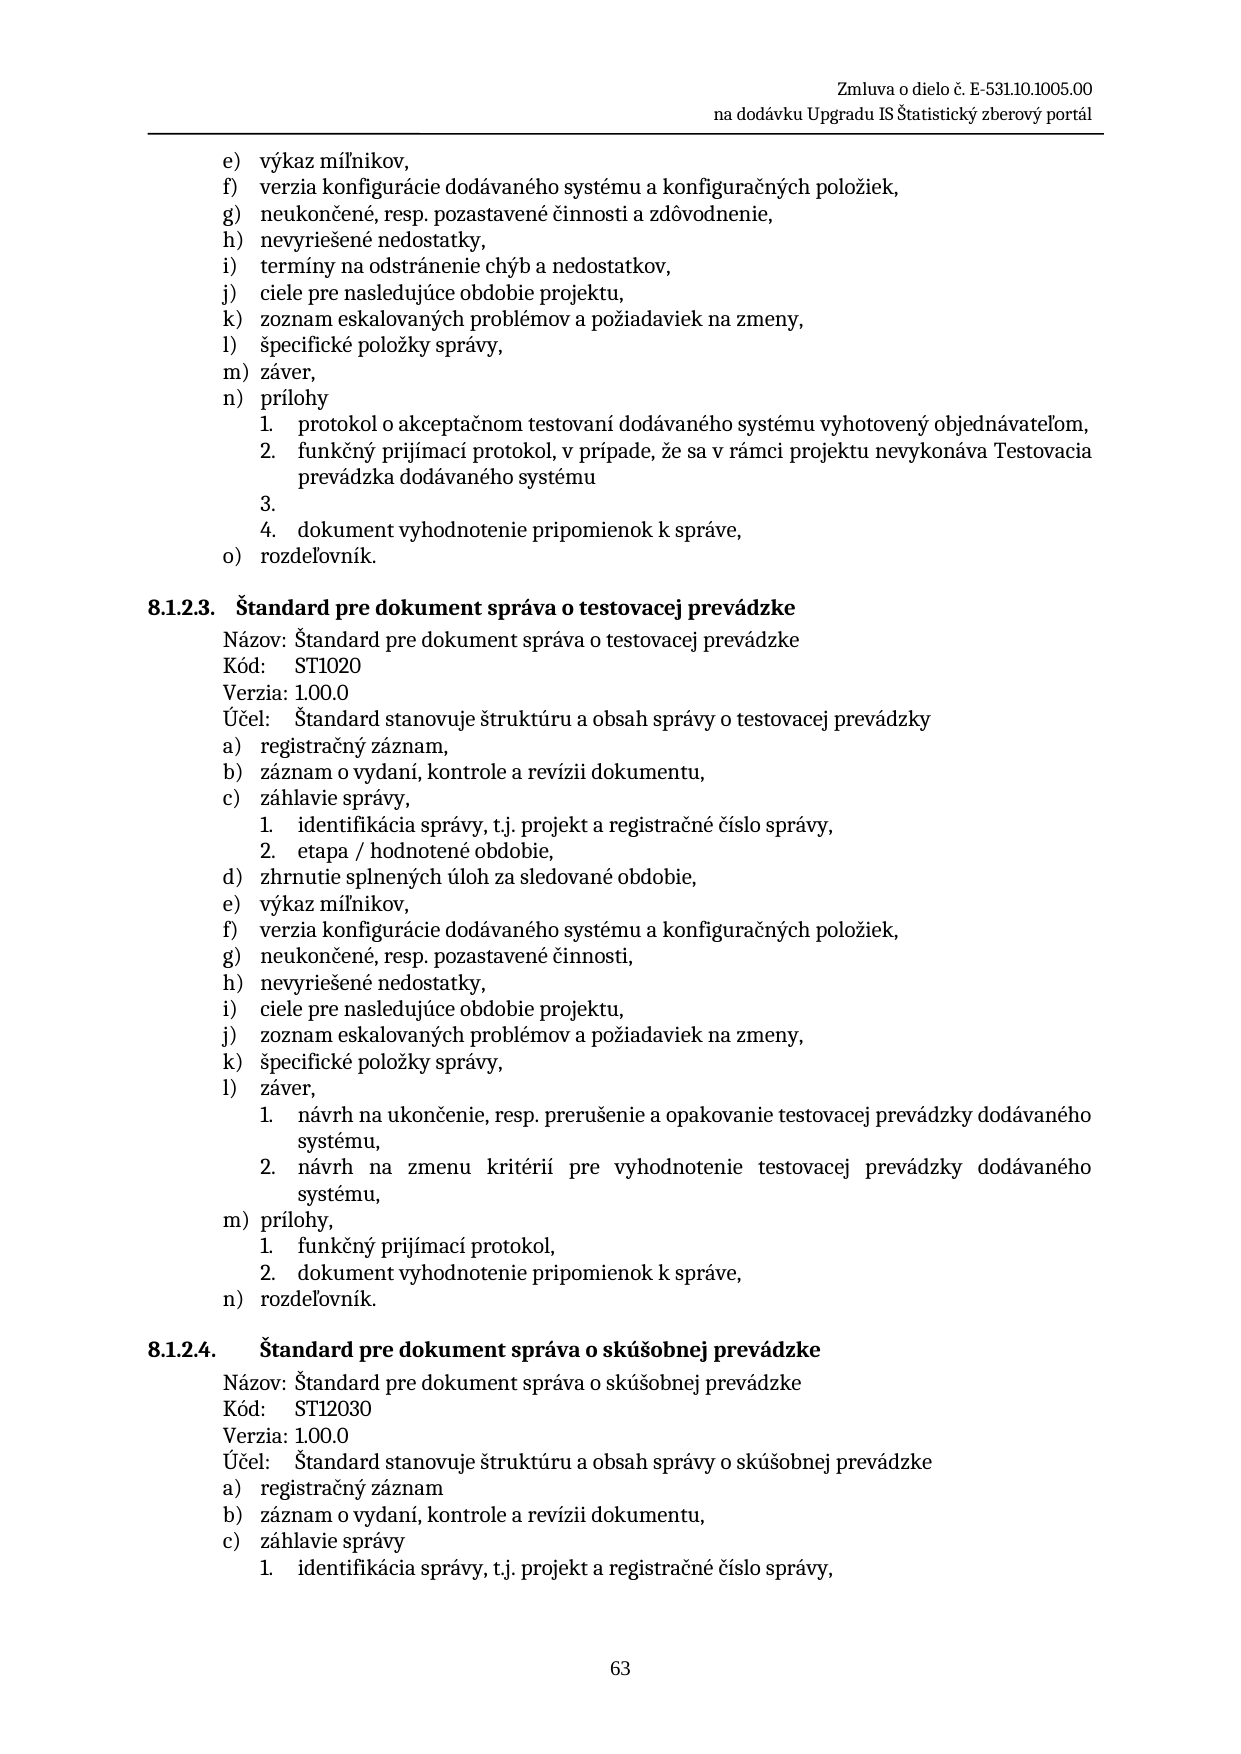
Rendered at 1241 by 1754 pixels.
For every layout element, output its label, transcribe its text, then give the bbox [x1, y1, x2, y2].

list etapa / hodnotené obdobie, [260, 838, 1092, 864]
list rozdeľovník. [223, 543, 1092, 569]
list záhlavie správy, [223, 785, 1092, 811]
list špecifické položky správy, [223, 332, 1092, 358]
text Názov: Štandard pre dokument správa o skúšobnej prevádzke [223, 1370, 1092, 1396]
list protokol o akceptačnom testovaní dodávaného systému vyhotovený objednávateľom, [260, 411, 1092, 438]
list návrh na zmenu kritérií pre vyhodnotenie testovacej prevádzky dodávaného systému, [260, 1154, 1092, 1207]
subtitle Štandard pre dokument správa o testovacej prevádzke [148, 594, 1092, 621]
list identifikácia správy, t.j. projekt a registračné číslo správy, [260, 1554, 1092, 1581]
text Účel: Štandard stanovuje štruktúru a obsah správy o skúšobnej prevádzke [223, 1449, 1092, 1475]
list záznam o vydaní, kontrole a revízii dokumentu, [223, 759, 1092, 785]
list záznam o vydaní, kontrole a revízii dokumentu, [223, 1502, 1092, 1528]
text Verzia: 1.00.0 [223, 680, 1092, 706]
list záver, [223, 1075, 1092, 1101]
list záhlavie správy [223, 1528, 1092, 1554]
list rozdeľovník. [223, 1286, 1092, 1312]
list dokument vyhodnotenie pripomienok k správe, [260, 1259, 1092, 1286]
text Kód: ST1020 [223, 653, 1092, 680]
list špecifické položky správy, [223, 1049, 1092, 1075]
list nevyriešené nedostatky, [223, 969, 1092, 996]
list neukončené, resp. pozastavené činnosti a zdôvodnenie, [223, 200, 1092, 227]
list prílohy, [223, 1207, 1092, 1233]
list identifikácia správy, t.j. projekt a registračné číslo správy, [260, 811, 1092, 838]
list funkčný prijímací protokol, v prípade, že sa v rámci projektu nevykonáva Testovacia prevádzka dodávaného systému [260, 438, 1092, 490]
list registračný záznam [223, 1475, 1092, 1502]
list záver, [223, 358, 1092, 385]
list zoznam eskalovaných problémov a požiadaviek na zmeny, [223, 1022, 1092, 1049]
text Účel: Štandard stanovuje štruktúru a obsah správy o testovacej prevádzky [223, 706, 1092, 732]
text Názov: Štandard pre dokument správa o testovacej prevádzke [223, 627, 1092, 653]
text Kód: ST12030 [223, 1396, 1092, 1422]
list prílohy [223, 385, 1092, 411]
list zoznam eskalovaných problémov a požiadaviek na zmeny, [223, 306, 1092, 332]
list verzia konfigurácie dodávaného systému a konfiguračných položiek, [223, 174, 1092, 200]
list nevyriešené nedostatky, [223, 227, 1092, 253]
list termíny na odstránenie chýb a nedostatkov, [223, 253, 1092, 279]
list návrh na ukončenie, resp. prerušenie a opakovanie testovacej prevádzky dodávaného systému, [260, 1101, 1092, 1154]
subtitle Štandard pre dokument správa o skúšobnej prevádzke [148, 1337, 1092, 1363]
list výkaz míľnikov, [223, 148, 1092, 174]
list registračný záznam, [223, 732, 1092, 759]
list ciele pre nasledujúce obdobie projektu, [223, 996, 1092, 1022]
text Verzia: 1.00.0 [223, 1422, 1092, 1449]
list verzia konfigurácie dodávaného systému a konfiguračných položiek, [223, 917, 1092, 943]
list ciele pre nasledujúce obdobie projektu, [223, 279, 1092, 306]
list zhrnutie splnených úloh za sledované obdobie, [223, 864, 1092, 891]
list funkčný prijímací protokol, [260, 1233, 1092, 1259]
list výkaz míľnikov, [223, 891, 1092, 917]
list dokument vyhodnotenie pripomienok k správe, [260, 517, 1092, 543]
list neukončené, resp. pozastavené činnosti, [223, 943, 1092, 969]
